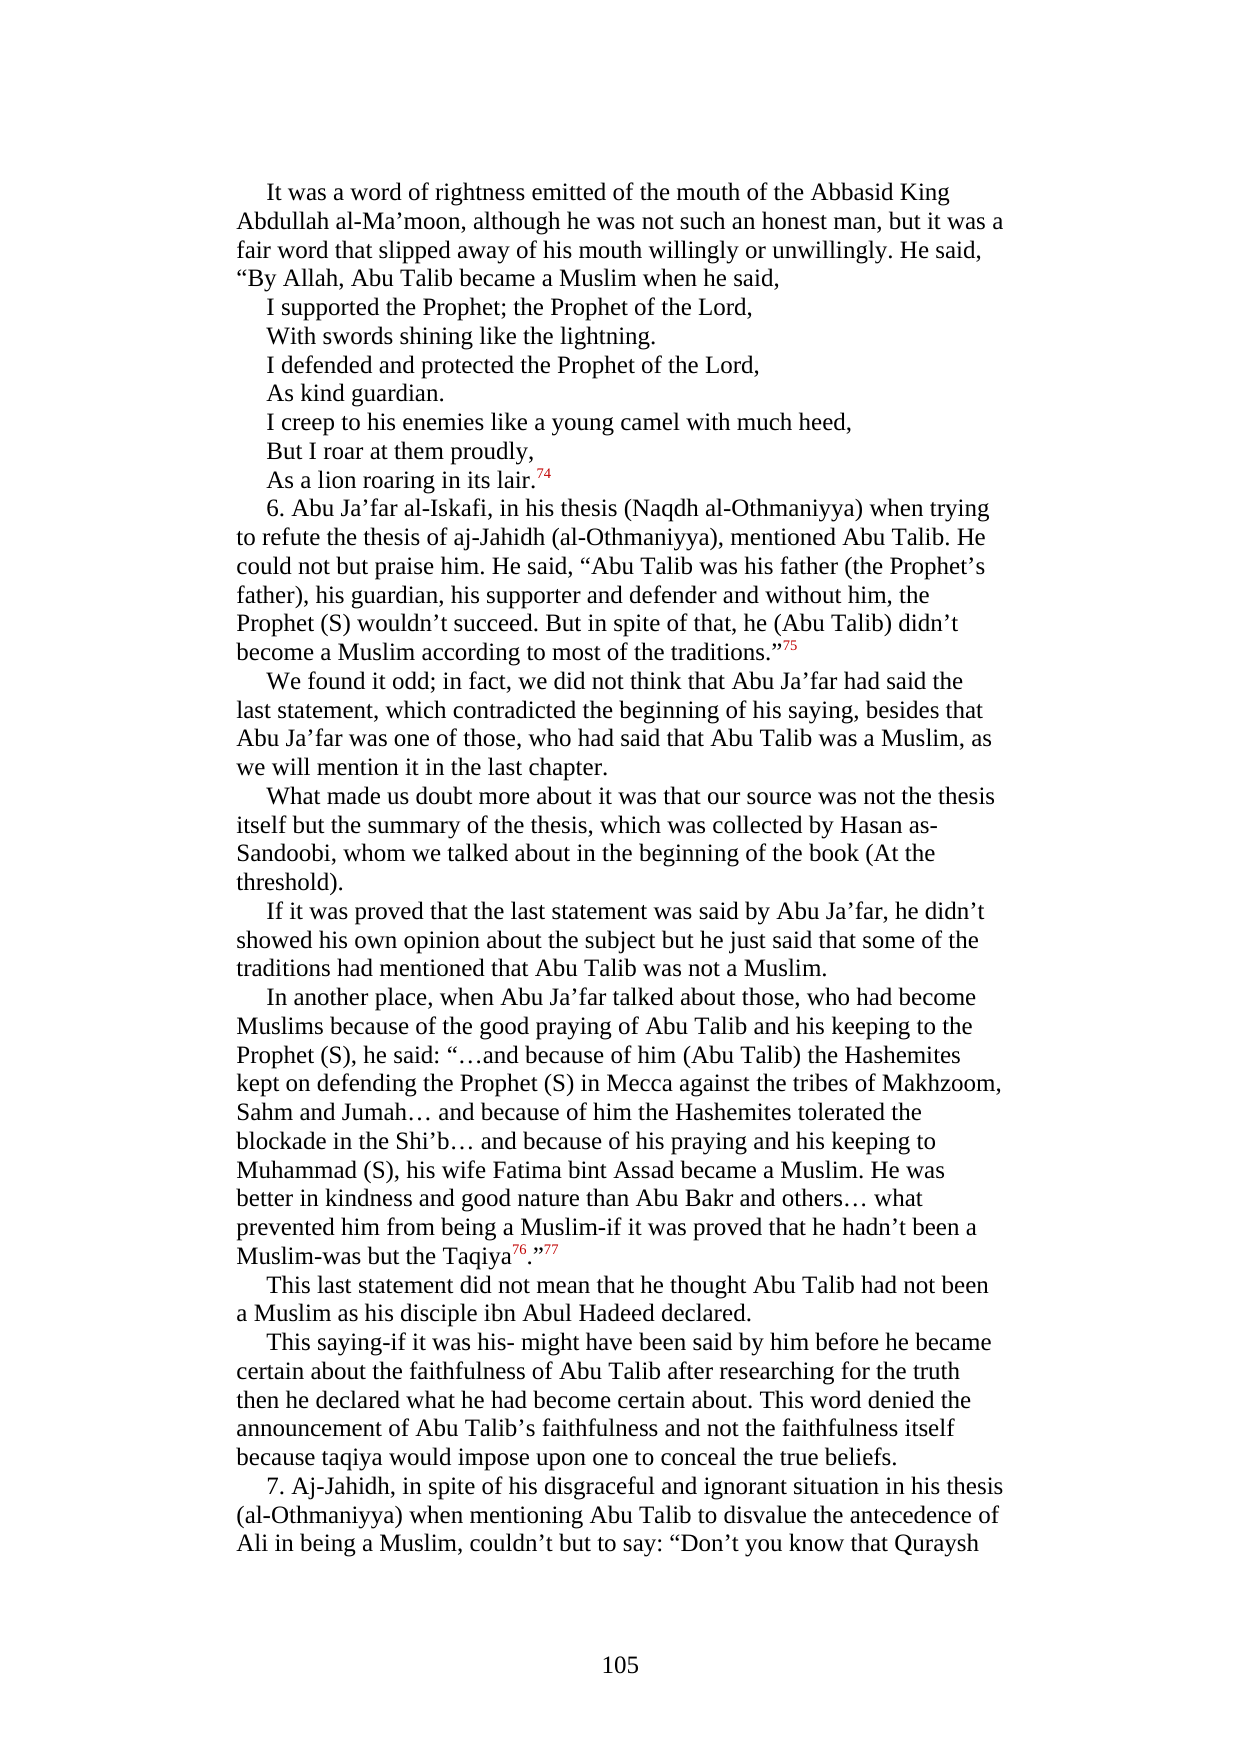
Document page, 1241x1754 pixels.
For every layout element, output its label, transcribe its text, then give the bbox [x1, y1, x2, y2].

text We found it odd; in fact, we did not think that Abu Ja’far had said the last statement, which contradicted the beginning of his saying, besides that Abu Ja’far was one of those, who had said that Abu Talib was a Muslim, as we will mention it in the last chapter. [236, 666, 1004, 781]
text This last statement did not mean that he thought Abu Talib had not been a Muslim as his disciple ibn Abul Hadeed declared. [236, 1270, 1004, 1327]
text This saying-if it was his- might have been said by him before he became certain about the faithfulness of Abu Talib after researching for the truth then he declared what he had become certain about. This word denied the announcement of Abu Talib’s faithfulness and not the faithfulness itself because taqiya would impose upon one to conceal the true beliefs. [236, 1327, 1004, 1471]
text As kind guardian. [236, 378, 1004, 407]
text With swords shining like the lightning. [236, 321, 1004, 350]
text In another place, when Abu Ja’far talked about those, who had become Muslims because of the good praying of Abu Talib and his keeping to the Prophet (S), he said: “…and because of him (Abu Talib) the Hashemites kept on defending the Prophet (S) in Mecca against the tribes of Makhzoom, Sahm and Jumah… and because of him the Hashemites tolerated the blockade in the Shi’b… and because of his praying and his keeping to Muhammad (S), his wife Fatima bint Assad became a Muslim. He was better in kindness and good nature than Abu Bakr and others… what prevented him from being a Muslim-if it was proved that he hadn’t been a Muslim-was but the Taqiya76.”77 [236, 982, 1004, 1270]
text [236, 1471, 1004, 1557]
text As a lion roaring in its lair.74 [236, 465, 1004, 493]
text But I roar at them proudly, [236, 436, 1004, 465]
text If it was proved that the last statement was said by Abu Ja’far, he didn’t showed his own opinion about the subject but he just said that some of the traditions had mentioned that Abu Talib was not a Muslim. [236, 896, 1004, 982]
text It was a word of rightness emitted of the mouth of the Abbasid King Abdullah al-Ma’moon, although he was not such an honest man, but it was a fair word that slipped away of his mouth willingly or unwillingly. He said, “By Allah, Abu Talib became a Muslim when he said, [236, 177, 1004, 292]
text 6. Abu Ja’far al-Iskafi, in his thesis (Naqdh al-Othmaniyya) when trying to refute the thesis of aj-Jahidh (al-Othmaniyya), mentioned Abu Talib. He could not but praise him. He said, “Abu Talib was his father (the Prophet’s father), his guardian, his supporter and defender and without him, the Prophet (S) wouldn’t succeed. But in spite of that, he (Abu Talib) didn’t become a Muslim according to most of the traditions.”75 [236, 493, 1004, 666]
text I defended and protected the Prophet of the Lord, [236, 350, 1004, 378]
text What made us doubt more about it was that our source was not the thesis itself but the summary of the thesis, which was collected by Hasan as-Sandoobi, whom we talked about in the beginning of the book (At the threshold). [236, 781, 1004, 896]
text I creep to his enemies like a young camel with much heed, [236, 407, 1004, 436]
text I supported the Prophet; the Prophet of the Lord, [236, 292, 1004, 321]
